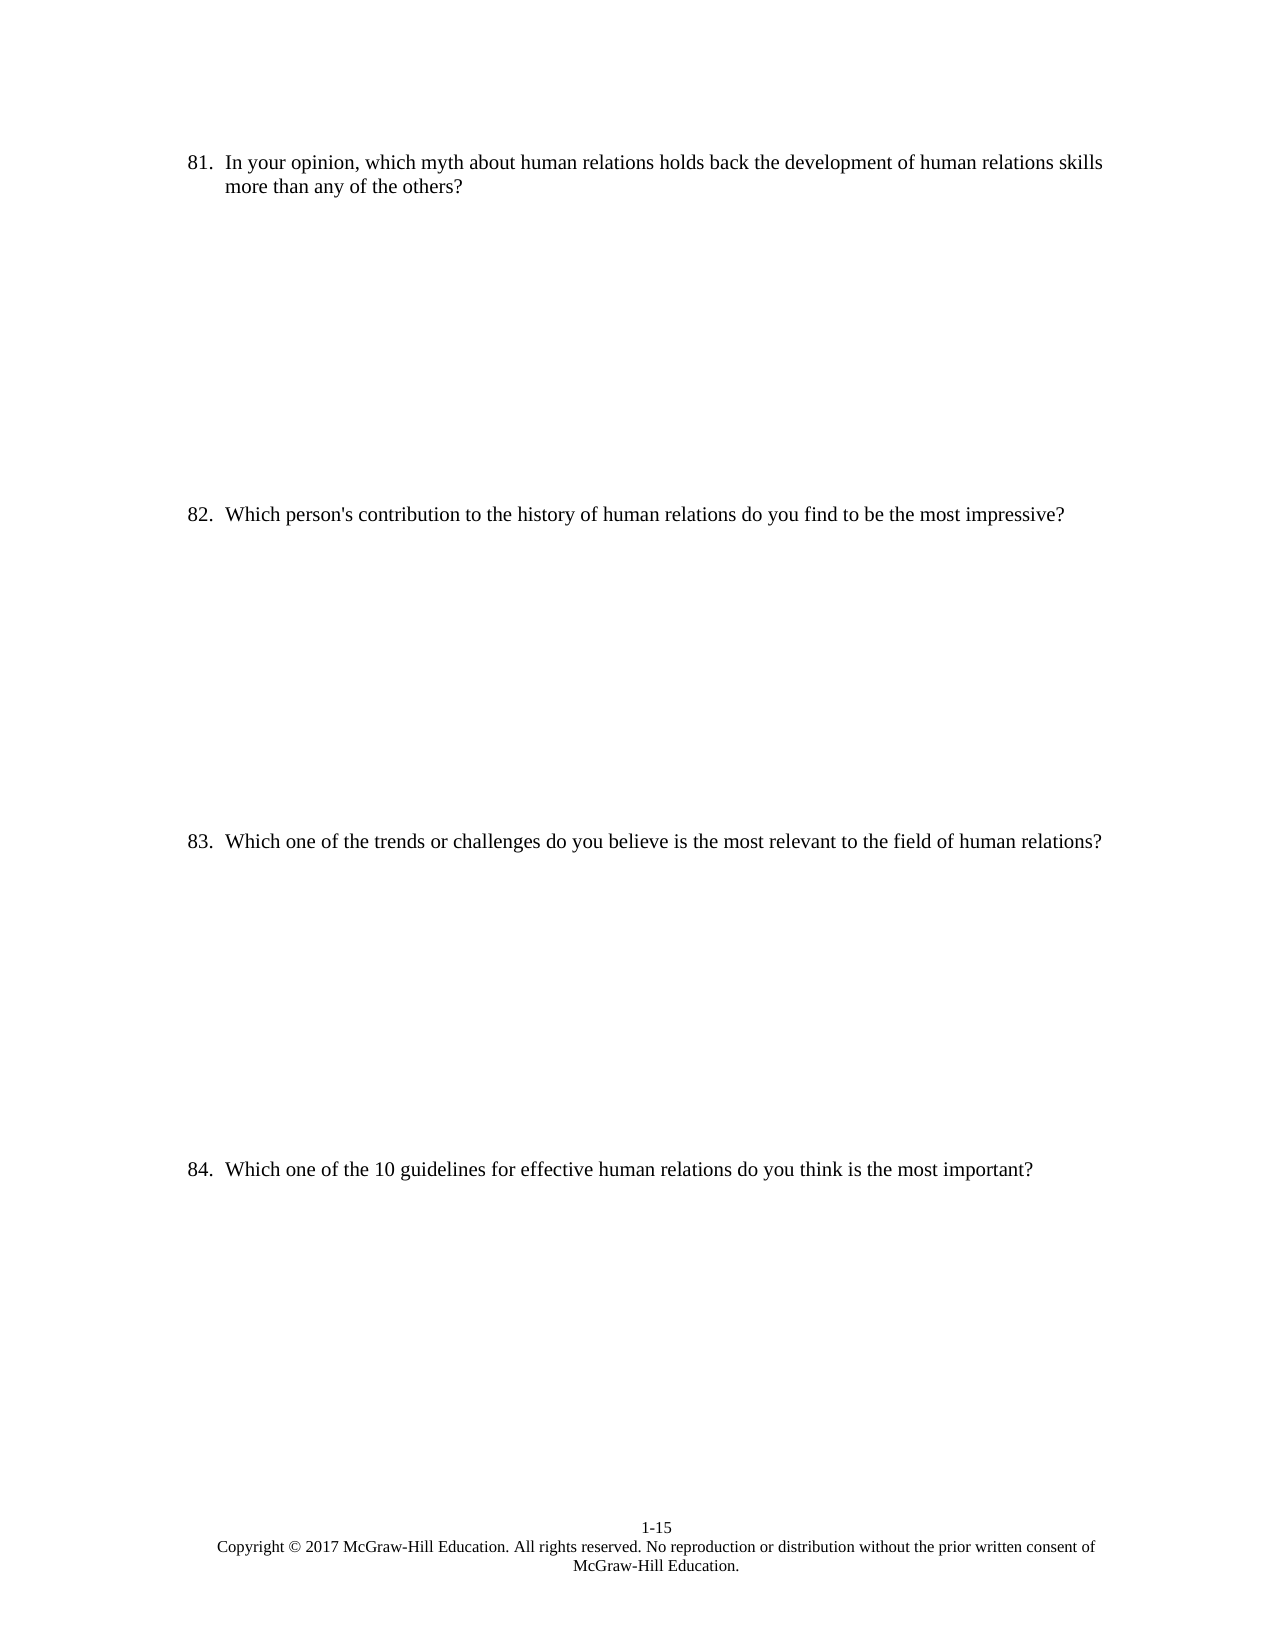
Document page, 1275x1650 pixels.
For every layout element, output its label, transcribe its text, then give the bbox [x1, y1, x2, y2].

table_header 82. [188, 502, 225, 808]
table_header 81. [188, 150, 225, 480]
table_header Which person's contribution to the history of human relations do you find to be the most impressive? [225, 502, 1125, 808]
table_header 83. [188, 829, 225, 1135]
table_header Which one of the trends or challenges do you believe is the most relevant to the field of human relations? [225, 829, 1125, 1135]
table_header Which one of the 10 guidelines for effective human relations do you think is the most important? [225, 1157, 1125, 1463]
table_header 84. [188, 1157, 225, 1463]
table_header In your opinion, which myth about human relations holds back the development of human relations skills more than any of the others? [225, 150, 1125, 480]
